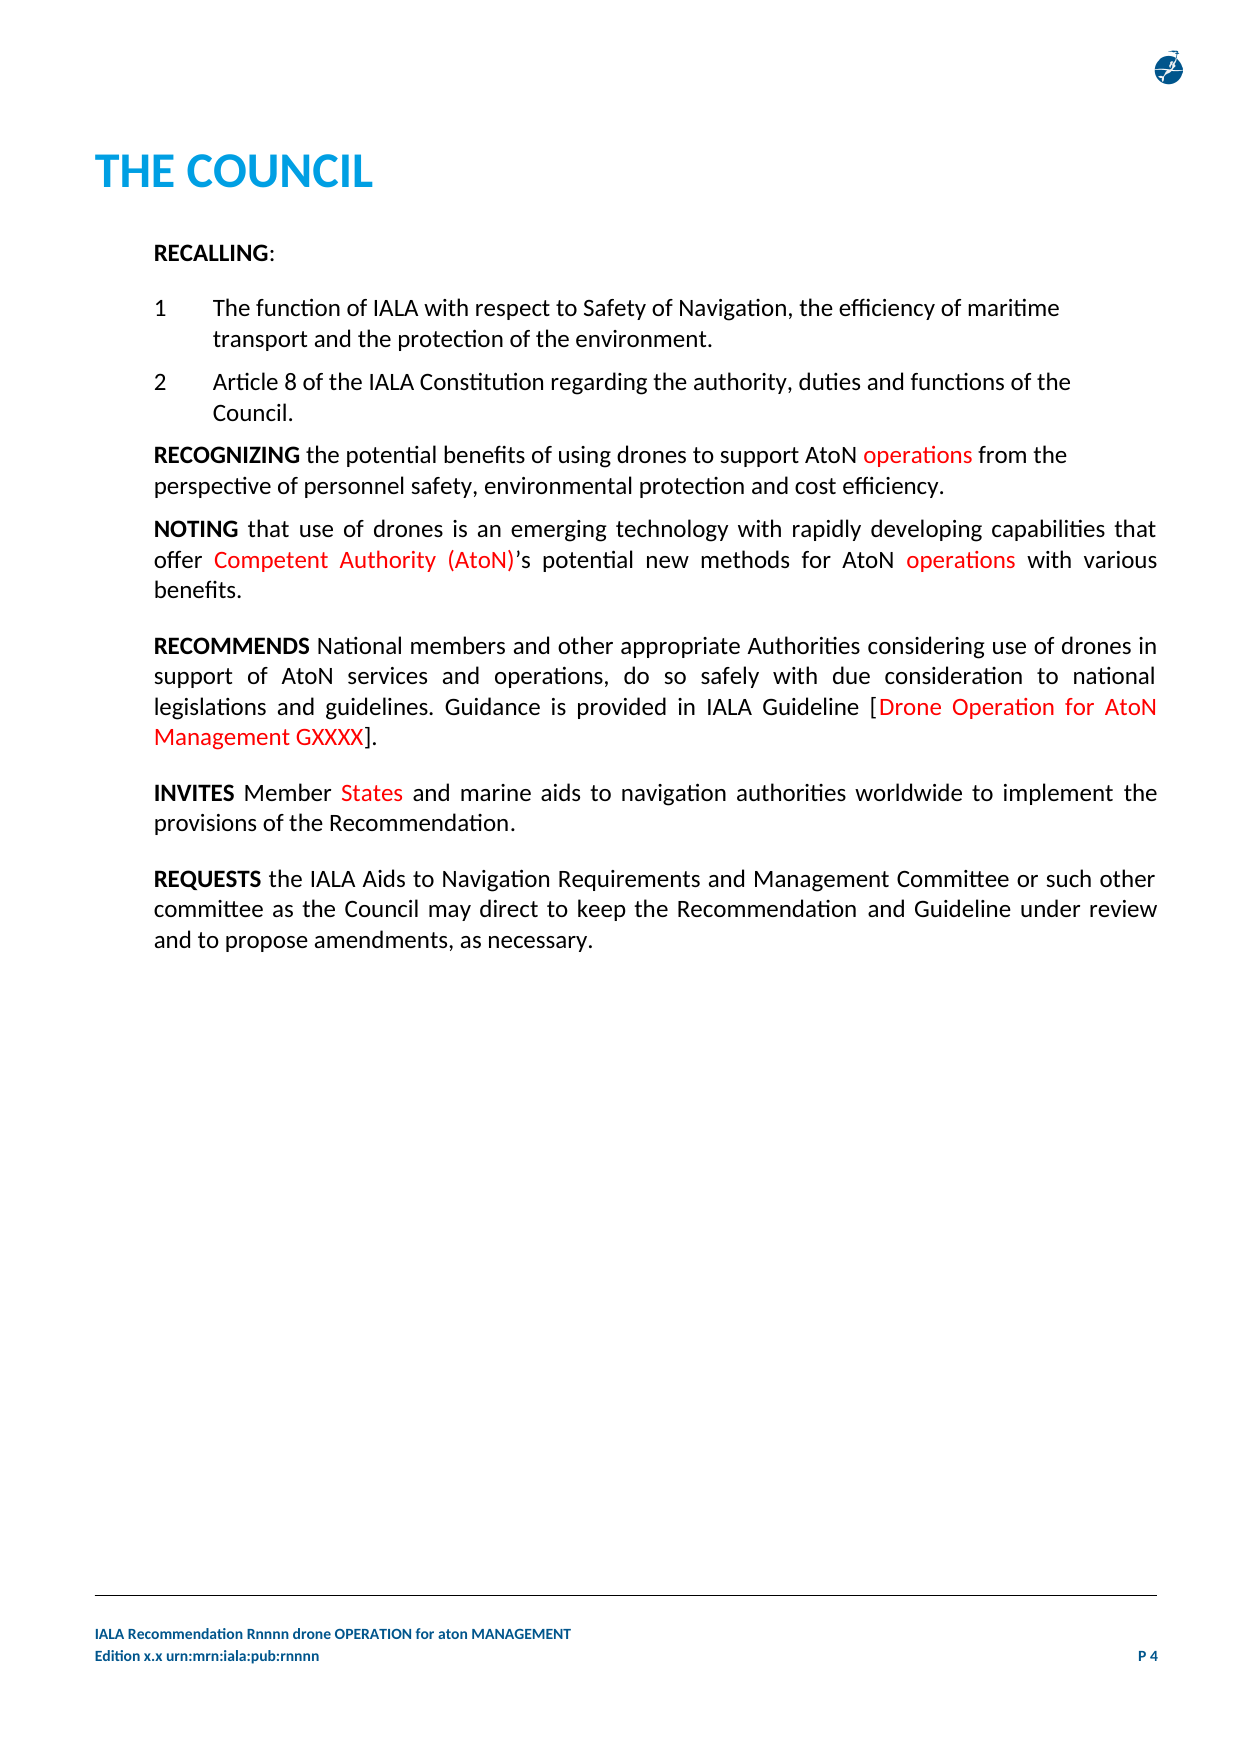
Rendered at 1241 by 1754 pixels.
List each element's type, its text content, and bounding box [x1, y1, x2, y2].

text THE COUNCIL [94, 138, 1157, 199]
text NOTING that use of drones is an emerging technology with rapidly developing capabilities that offer Competent Authority (AtoN)’s potential new methods for AtoN operations with various benefits. [153, 513, 1157, 605]
list RECOGNIZING the potential benefits of using drones to support AtoN operations from the perspective of personnel safety, environmental protection and cost efficiency. [153, 440, 1157, 501]
picture [1123, 0, 1241, 119]
list The function of IALA with respect to Safety of Navigation, the efficiency of maritime transport and the protection of the environment. [153, 293, 1157, 354]
text REQUESTS the IALA Aids to Navigation Requirements and Management Committee or such other committee as the Council may direct to keep the Recommendation and Guideline under review and to propose amendments, as necessary. [153, 863, 1157, 954]
text RECALLING: [153, 237, 1157, 268]
list Article 8 of the IALA Constitution regarding the authority, duties and functions of the Council. [153, 366, 1157, 427]
text RECOMMENDS National members and other appropriate Authorities considering use of drones in support of AtoN services and operations, do so safely with due consideration to national legislations and guidelines. Guidance is provided in IALA Guideline [Drone Operation for AtoN Management GXXXX]. [153, 630, 1157, 752]
text INVITES Member States and marine aids to navigation authorities worldwide to implement the provisions of the Recommendation. [153, 777, 1157, 838]
